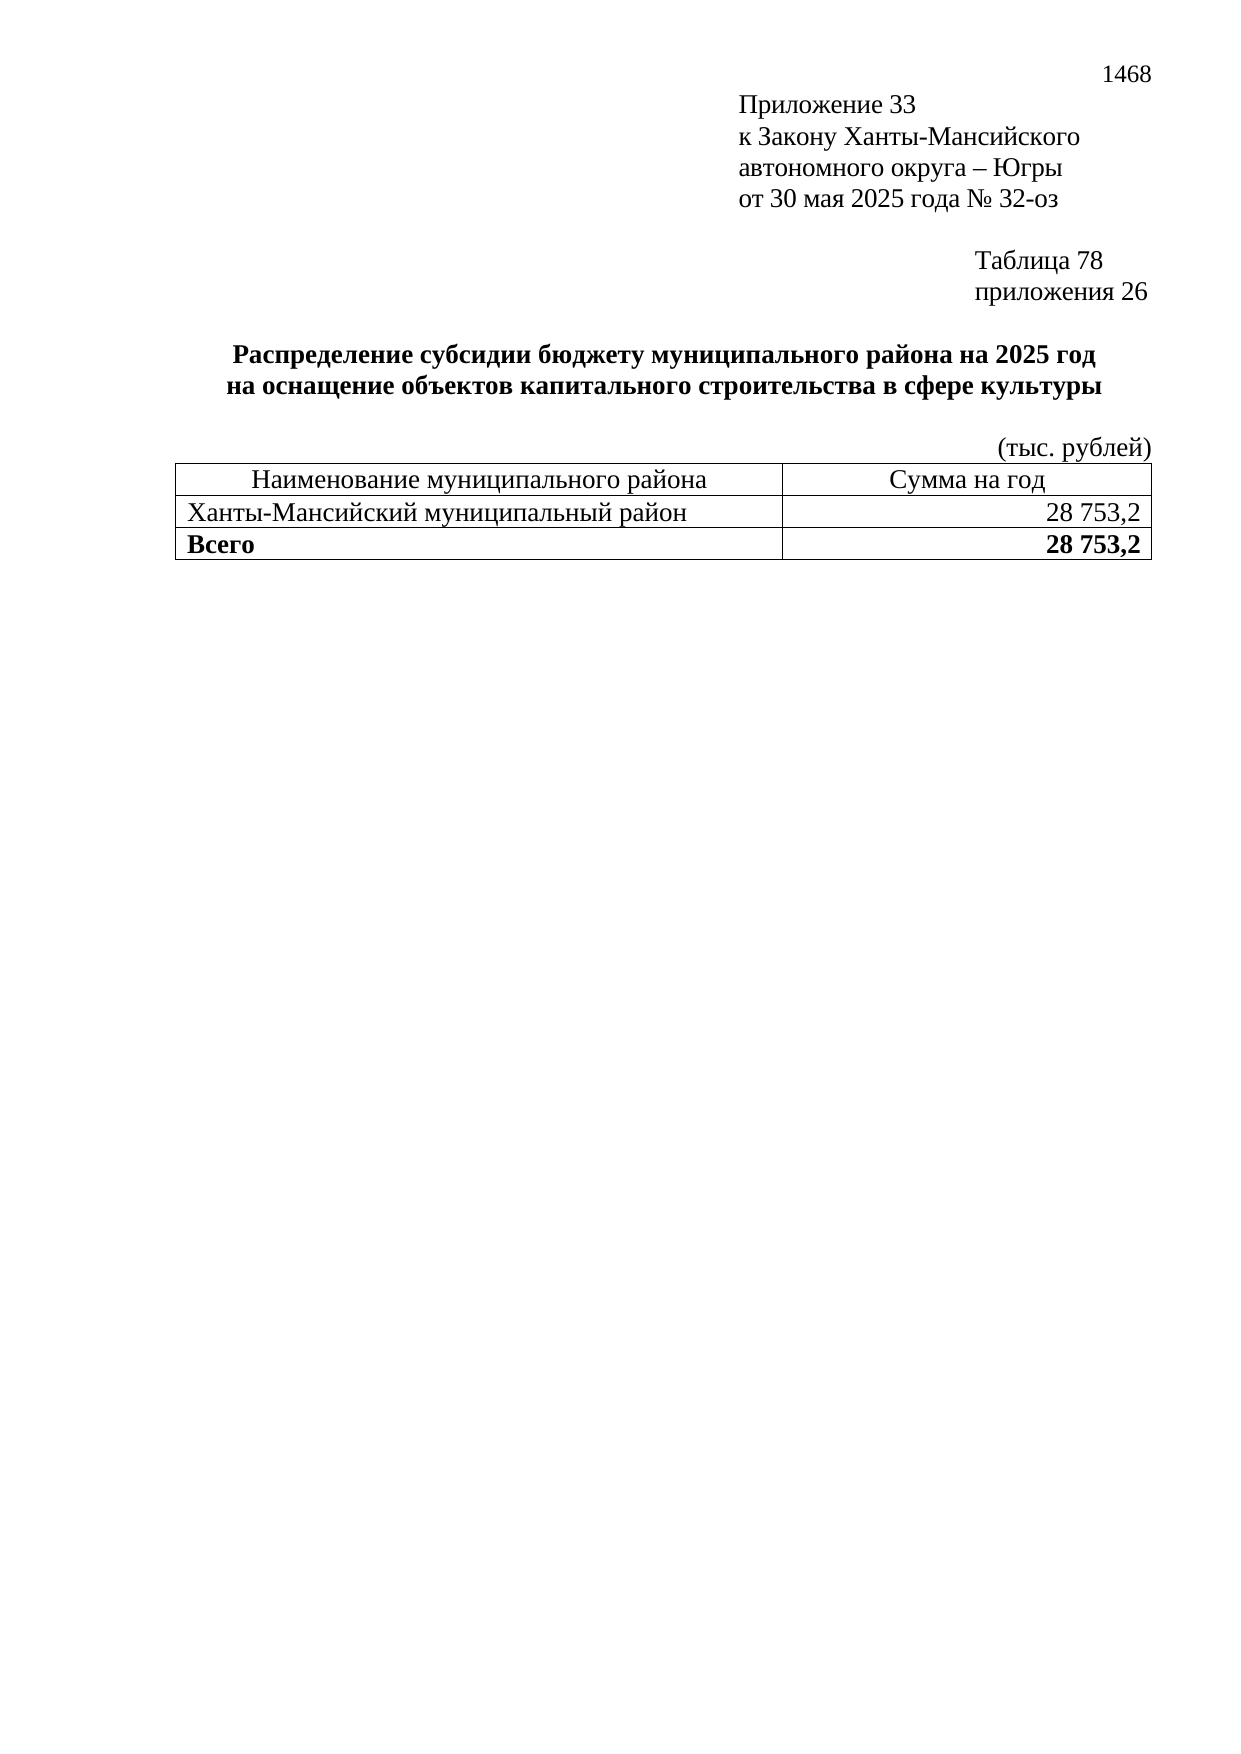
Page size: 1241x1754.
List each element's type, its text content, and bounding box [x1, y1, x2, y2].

text (тыс. рублей) [177, 431, 1152, 462]
table_header Сумма на год [783, 464, 1151, 494]
table_cell Ханты-Мансийский муниципальный район [176, 496, 782, 527]
text от 30 мая 2025 года № 32-оз [738, 182, 1152, 213]
text к Закону Ханты-Мансийского [738, 120, 1152, 151]
table_cell 28 753,2 [783, 496, 1151, 527]
text Распределение субсидии бюджету муниципального района на 2025 год на оснащение объектов капитального строительства в сфере культуры [177, 338, 1152, 400]
text Таблица 78 [974, 244, 1152, 276]
text Приложение 33 [738, 89, 1152, 120]
table_cell Всего [176, 528, 782, 559]
text приложения 26 [974, 276, 1152, 307]
text автономного округа – Югры [738, 151, 1152, 182]
table_cell 28 753,2 [783, 528, 1151, 559]
table_header Наименование муниципального района [176, 464, 782, 494]
